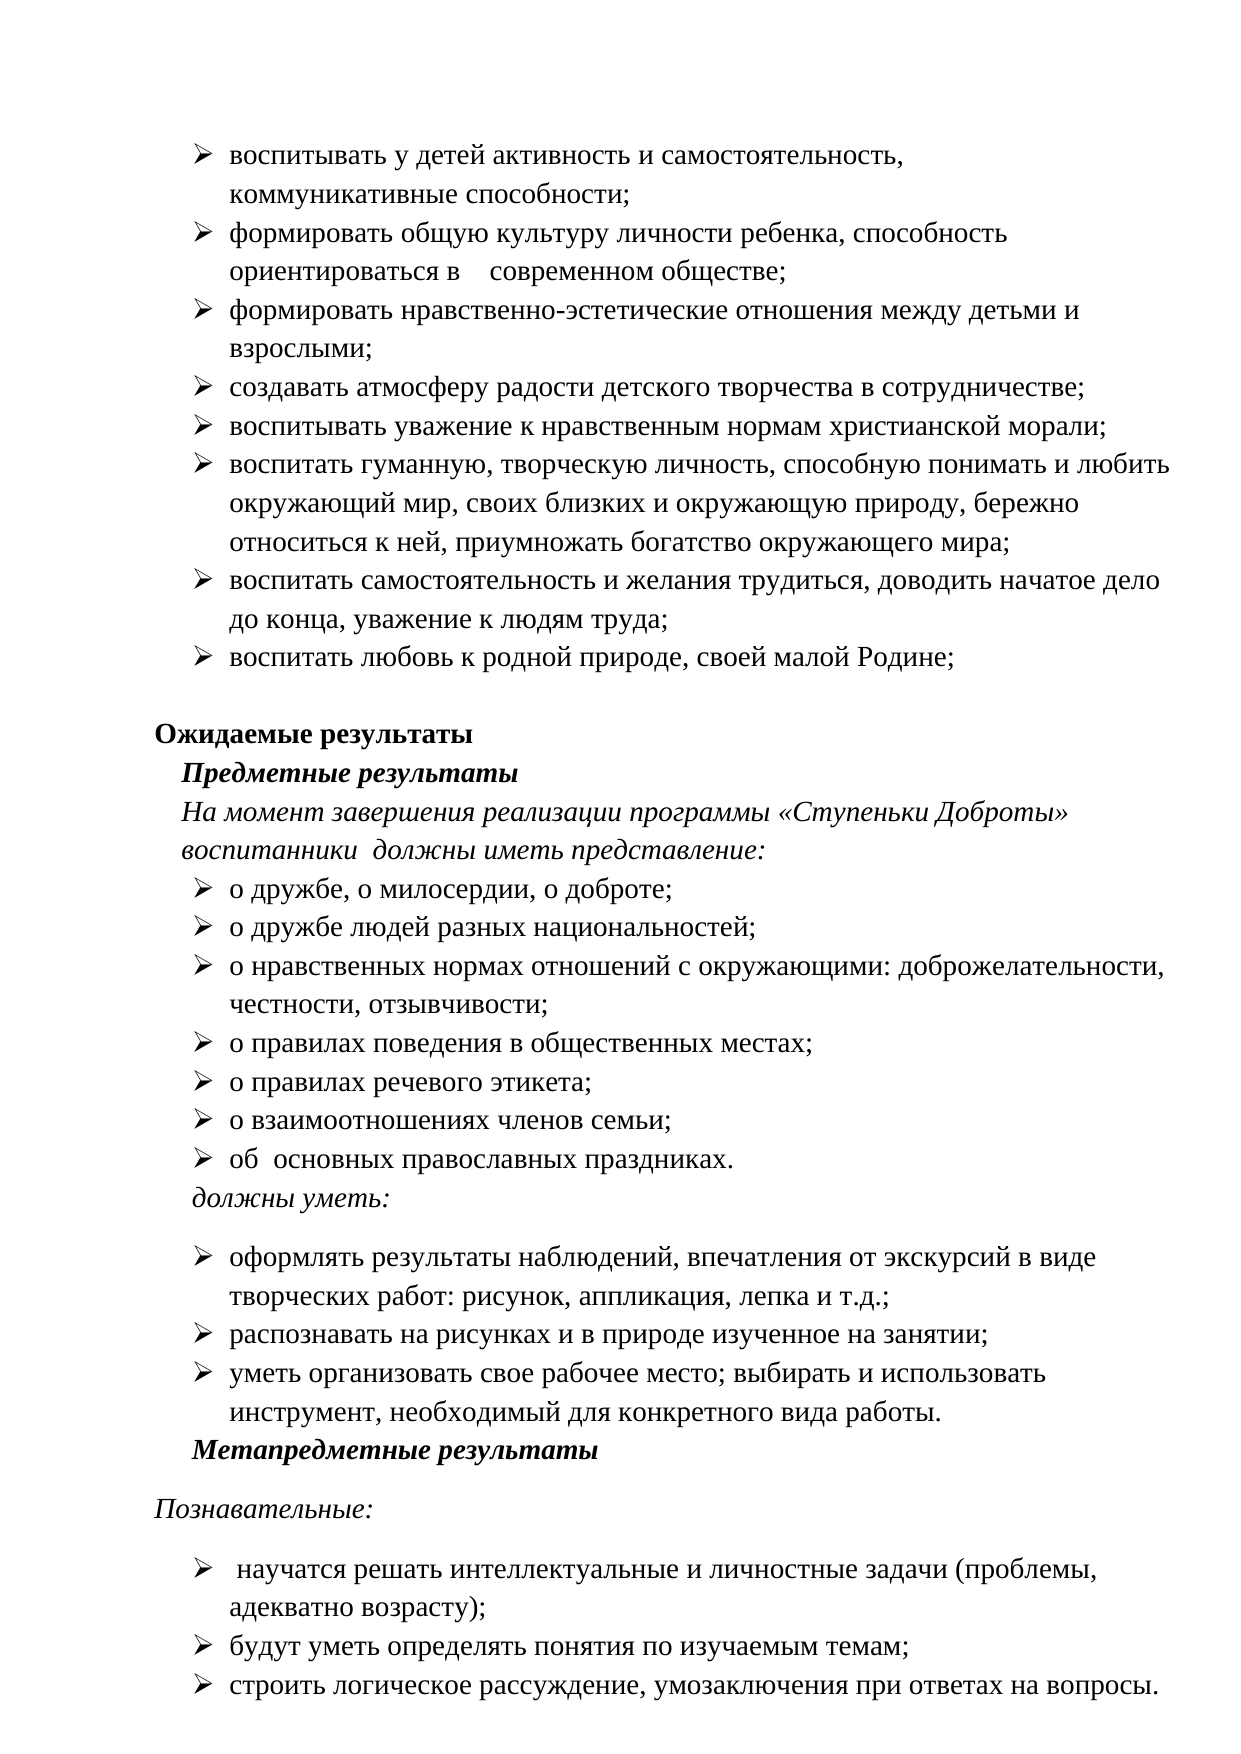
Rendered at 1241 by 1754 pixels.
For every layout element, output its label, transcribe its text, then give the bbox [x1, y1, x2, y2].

text На момент завершения реализации программы «Ступеньки Доброты» воспитанники должны иметь представление: [181, 794, 1176, 866]
list будут уметь определять понятия по изучаемым темам; [192, 1628, 1176, 1662]
list строить логическое рассуждение, умозаключения при ответах на вопросы. [192, 1667, 1176, 1700]
list воспитать гуманную, творческую личность, способную понимать и любить окружающий мир, своих близких и окружающую природу, бережно относиться к ней, приумножать богатство окружающего мира; [192, 446, 1176, 557]
list об основных православных праздниках. [192, 1141, 1176, 1175]
list научатся решать интеллектуальные и личностные задачи (проблемы, адекватно возрасту); [192, 1551, 1176, 1623]
list уметь организовать свое рабочее место; выбирать и использовать инструмент, необходимый для конкретного вида работы. [192, 1355, 1176, 1427]
list создавать атмосферу радости детского творчества в сотрудничестве; [192, 369, 1176, 403]
text должны уметь: [192, 1180, 1176, 1213]
list о дружбе, о милосердии, о доброте; [192, 871, 1176, 904]
list о дружбе людей разных национальностей; [192, 909, 1176, 943]
list о правилах поведения в общественных местах; [192, 1025, 1176, 1059]
text Познавательные: [154, 1492, 1176, 1525]
list воспитывать у детей активность и самостоятельность, коммуникативные способности; [192, 137, 999, 210]
list о нравственных нормах отношений с окружающими: доброжелательности, честности, отзывчивости; [192, 948, 1176, 1020]
list формировать нравственно-эстетические отношения между детьми и взрослыми; [192, 292, 1176, 364]
text Метапредметные результаты [192, 1432, 1176, 1466]
text Ожидаемые результаты [154, 717, 1211, 750]
list оформлять результаты наблюдений, впечатления от экскурсий в виде творческих работ: рисунок, аппликация, лепка и т.д.; [192, 1239, 1176, 1311]
list о взаимоотношениях членов семьи; [192, 1102, 1176, 1136]
list распознавать на рисунках и в природе изученное на занятии; [192, 1316, 1176, 1350]
list формировать общую культуру личности ребенка, способность ориентироваться в современном обществе; [192, 215, 1103, 287]
list воспитать самостоятельность и желания трудиться, доводить начатое дело до конца, уважение к людям труда; [192, 562, 1176, 634]
list воспитать любовь к родной природе, своей малой Родине; [192, 639, 1176, 673]
list воспитывать уважение к нравственным нормам христианской морали; [192, 408, 1176, 441]
list о правилах речевого этикета; [192, 1064, 1176, 1097]
text Предметные результаты [181, 755, 1176, 789]
